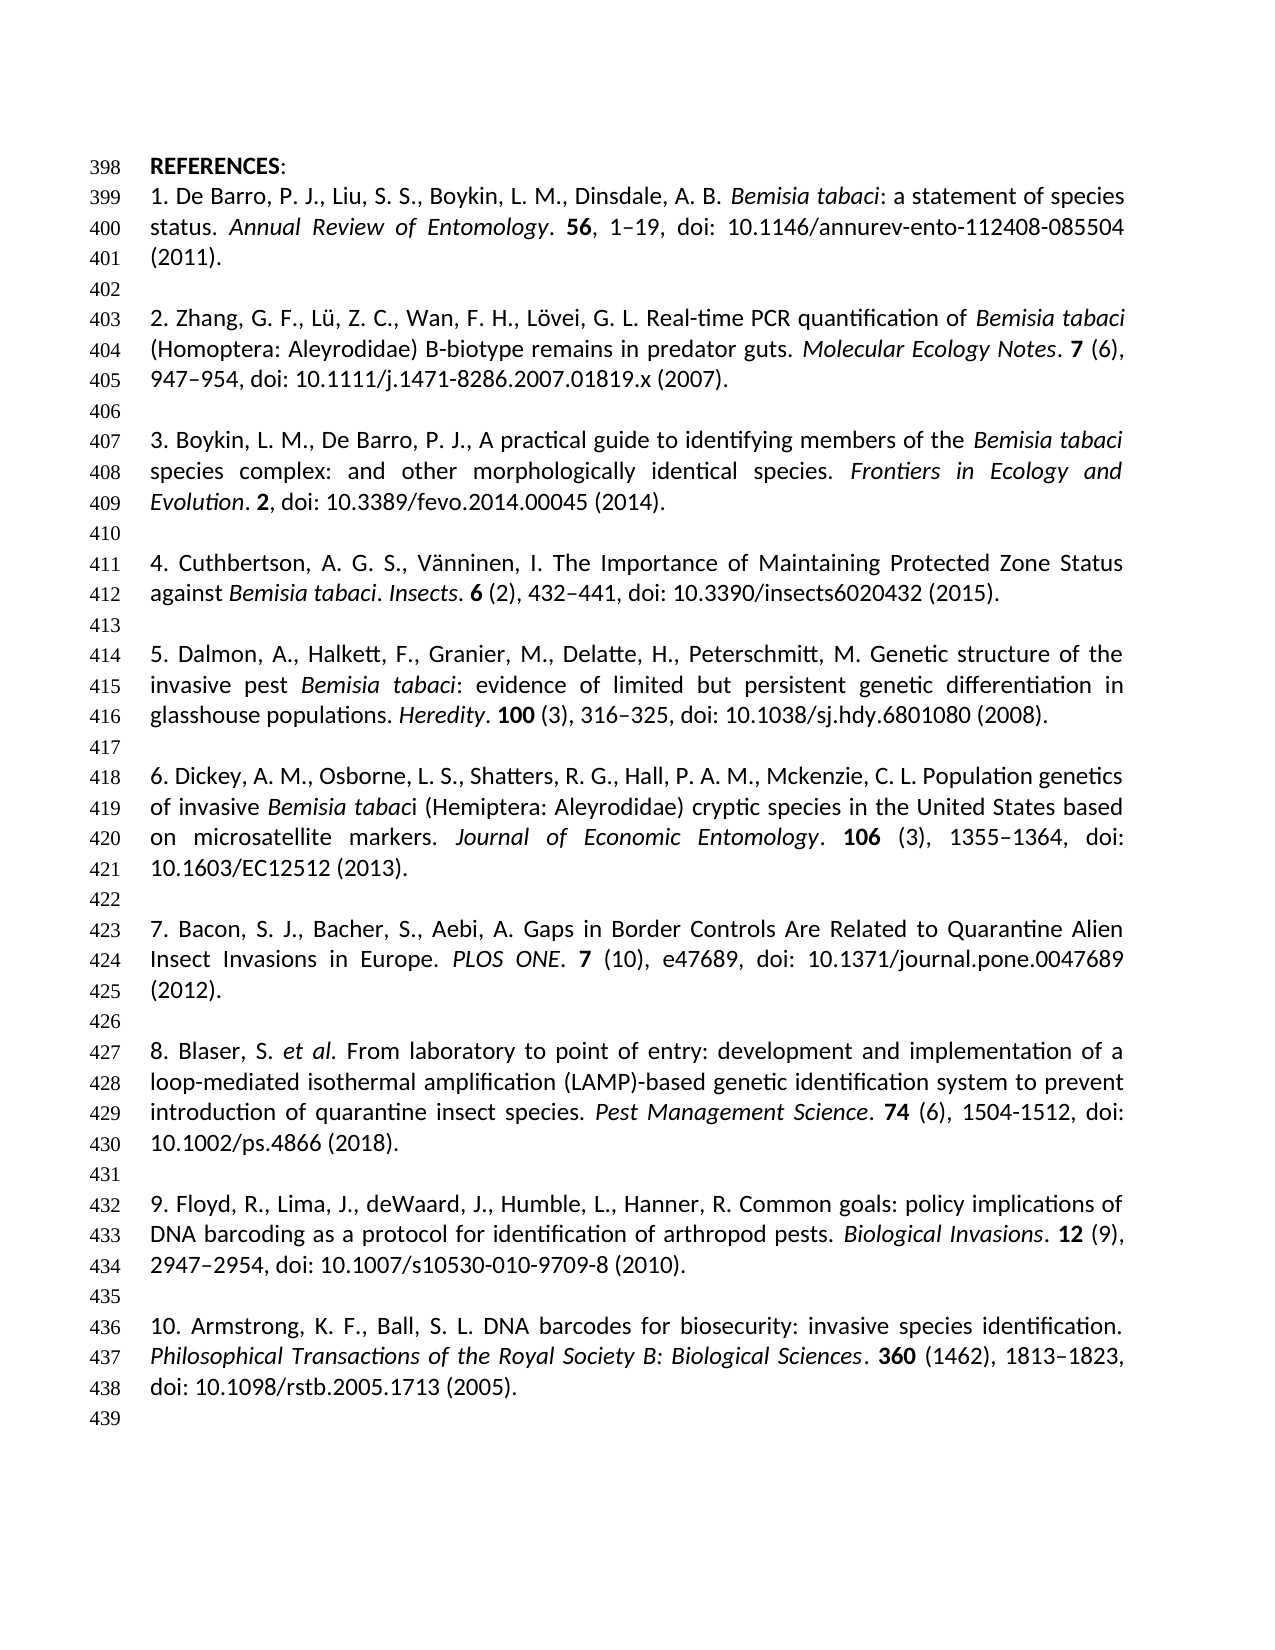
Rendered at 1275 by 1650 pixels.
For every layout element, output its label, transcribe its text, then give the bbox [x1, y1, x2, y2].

text 5. Dalmon, A., Halkett, F., Granier, M., Delatte, H., Peterschmitt, M. Genetic structure of the invasive pest Bemisia tabaci: evidence of limited but persistent genetic differentiation in glasshouse populations. Heredity. 100 (3), 316–325, doi: 10.1038/sj.hdy.6801080 (2008). [150, 638, 1125, 730]
text 4. Cuthbertson, A. G. S., Vänninen, I. The Importance of Maintaining Protected Zone Status against Bemisia tabaci. Insects. 6 (2), 432–441, doi: 10.3390/insects6020432 (2015). [150, 547, 1125, 608]
text 1. De Barro, P. J., Liu, S. S., Boykin, L. M., Dinsdale, A. B. Bemisia tabaci: a statement of species status. Annual Review of Entomology. 56, 1–19, doi: 10.1146/annurev-ento-112408-085504 (2011). [150, 181, 1125, 272]
text 6. Dickey, A. M., Osborne, L. S., Shatters, R. G., Hall, P. A. M., Mckenzie, C. L. Population genetics of invasive Bemisia tabaci (Hemiptera: Aleyrodidae) cryptic species in the United States based on microsatellite markers. Journal of Economic Entomology. 106 (3), 1355–1364, doi: 10.1603/EC12512 (2013). [150, 760, 1125, 882]
text 7. Bacon, S. J., Bacher, S., Aebi, A. Gaps in Border Controls Are Related to Quarantine Alien Insect Invasions in Europe. PLOS ONE. 7 (10), e47689, doi: 10.1371/journal.pone.0047689 (2012). [150, 913, 1125, 1004]
text 10. Armstrong, K. F., Ball, S. L. DNA barcodes for biosecurity: invasive species identification. Philosophical Transactions of the Royal Society B: Biological Sciences. 360 (1462), 1813–1823, doi: 10.1098/rstb.2005.1713 (2005). [150, 1310, 1125, 1401]
text 8. Blaser, S. et al. From laboratory to point of entry: development and implementation of a loop-mediated isothermal amplification (LAMP)-based genetic identification system to prevent introduction of quarantine insect species. Pest Management Science. 74 (6), 1504-1512, doi: 10.1002/ps.4866 (2018). [150, 1035, 1125, 1157]
text 2. Zhang, G. F., Lü, Z. C., Wan, F. H., Lövei, G. L. Real-time PCR quantification of Bemisia tabaci (Homoptera: Aleyrodidae) B-biotype remains in predator guts. Molecular Ecology Notes. 7 (6), 947–954, doi: 10.1111/j.1471-8286.2007.01819.x (2007). [150, 303, 1125, 394]
text REFERENCES: [150, 150, 1125, 181]
text 3. Boykin, L. M., De Barro, P. J., A practical guide to identifying members of the Bemisia tabaci species complex: and other morphologically identical species. Frontiers in Ecology and Evolution. 2, doi: 10.3389/fevo.2014.00045 (2014). [150, 425, 1125, 516]
text 9. Floyd, R., Lima, J., deWaard, J., Humble, L., Hanner, R. Common goals: policy implications of DNA barcoding as a protocol for identification of arthropod pests. Biological Invasions. 12 (9), 2947–2954, doi: 10.1007/s10530-010-9709-8 (2010). [150, 1188, 1125, 1279]
